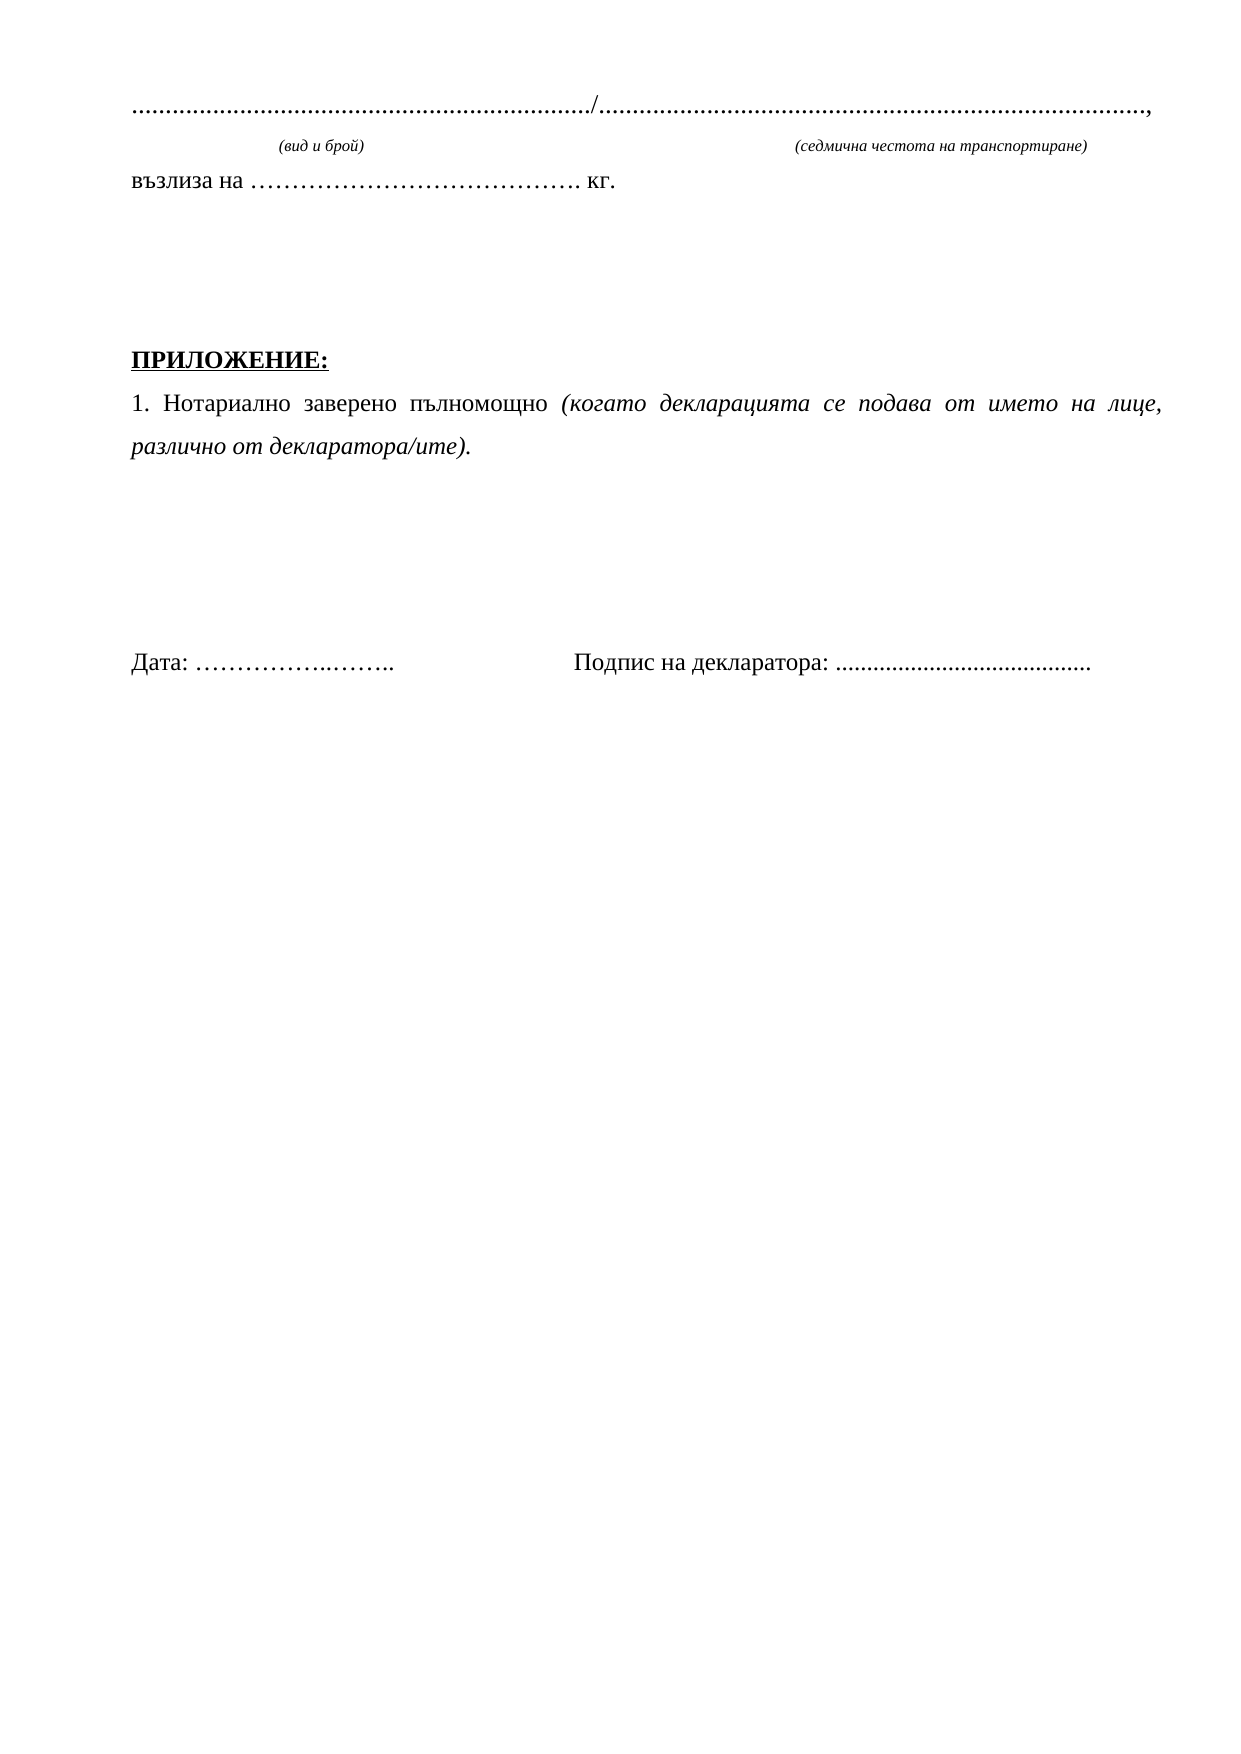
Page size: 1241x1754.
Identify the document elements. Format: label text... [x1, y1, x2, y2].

text ПРИЛОЖЕНИЕ: [131, 345, 1165, 373]
text Дата: ……………..…….. Подпис на декларатора: ......................................... [131, 647, 1165, 675]
text възлиза на …………………………………. кг. [131, 165, 1165, 194]
text (вид и брой) (седмична честота на транспортиране) [131, 135, 1165, 154]
text 1. Нотариално заверено пълномощно (когато декларацията се подава от името на лице, различно от декларатора/ите). [131, 388, 1165, 460]
text ..................................................................../................................................................................., [131, 89, 1165, 120]
